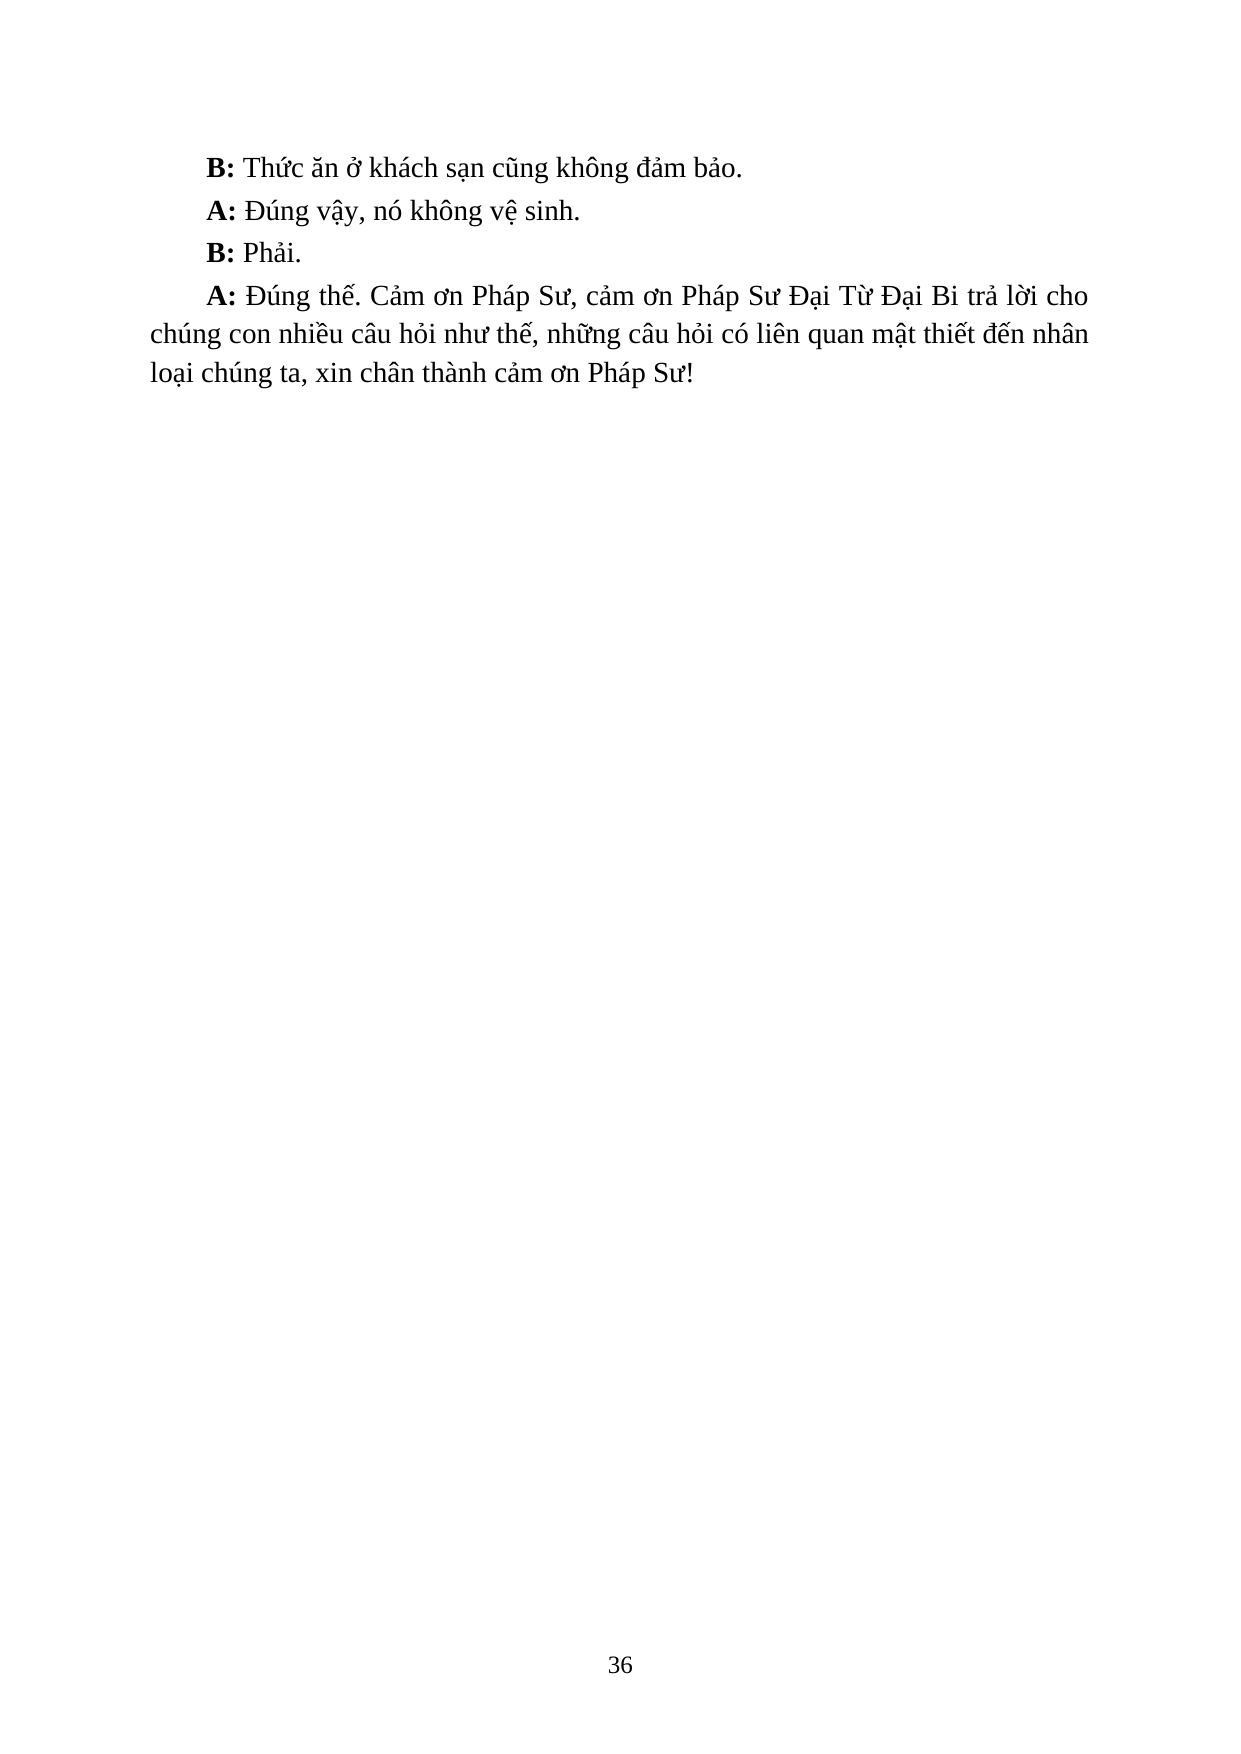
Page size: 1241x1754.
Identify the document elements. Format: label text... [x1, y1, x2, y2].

text B: Thức ăn ở khách sạn cũng không đảm bảo. [150, 150, 1090, 183]
text A: Đúng vậy, nó không vệ sinh. [150, 193, 1090, 226]
text B: Phải. [150, 235, 1090, 269]
text A: Đúng thế. Cảm ơn Pháp Sư, cảm ơn Pháp Sư Đại Từ Đại Bi trả lời cho chúng con nhiều câu hỏi như thế, những câu hỏi có liên quan mật thiết đến nhân loại chúng ta, xin chân thành cảm ơn Pháp Sư! [150, 278, 1090, 389]
